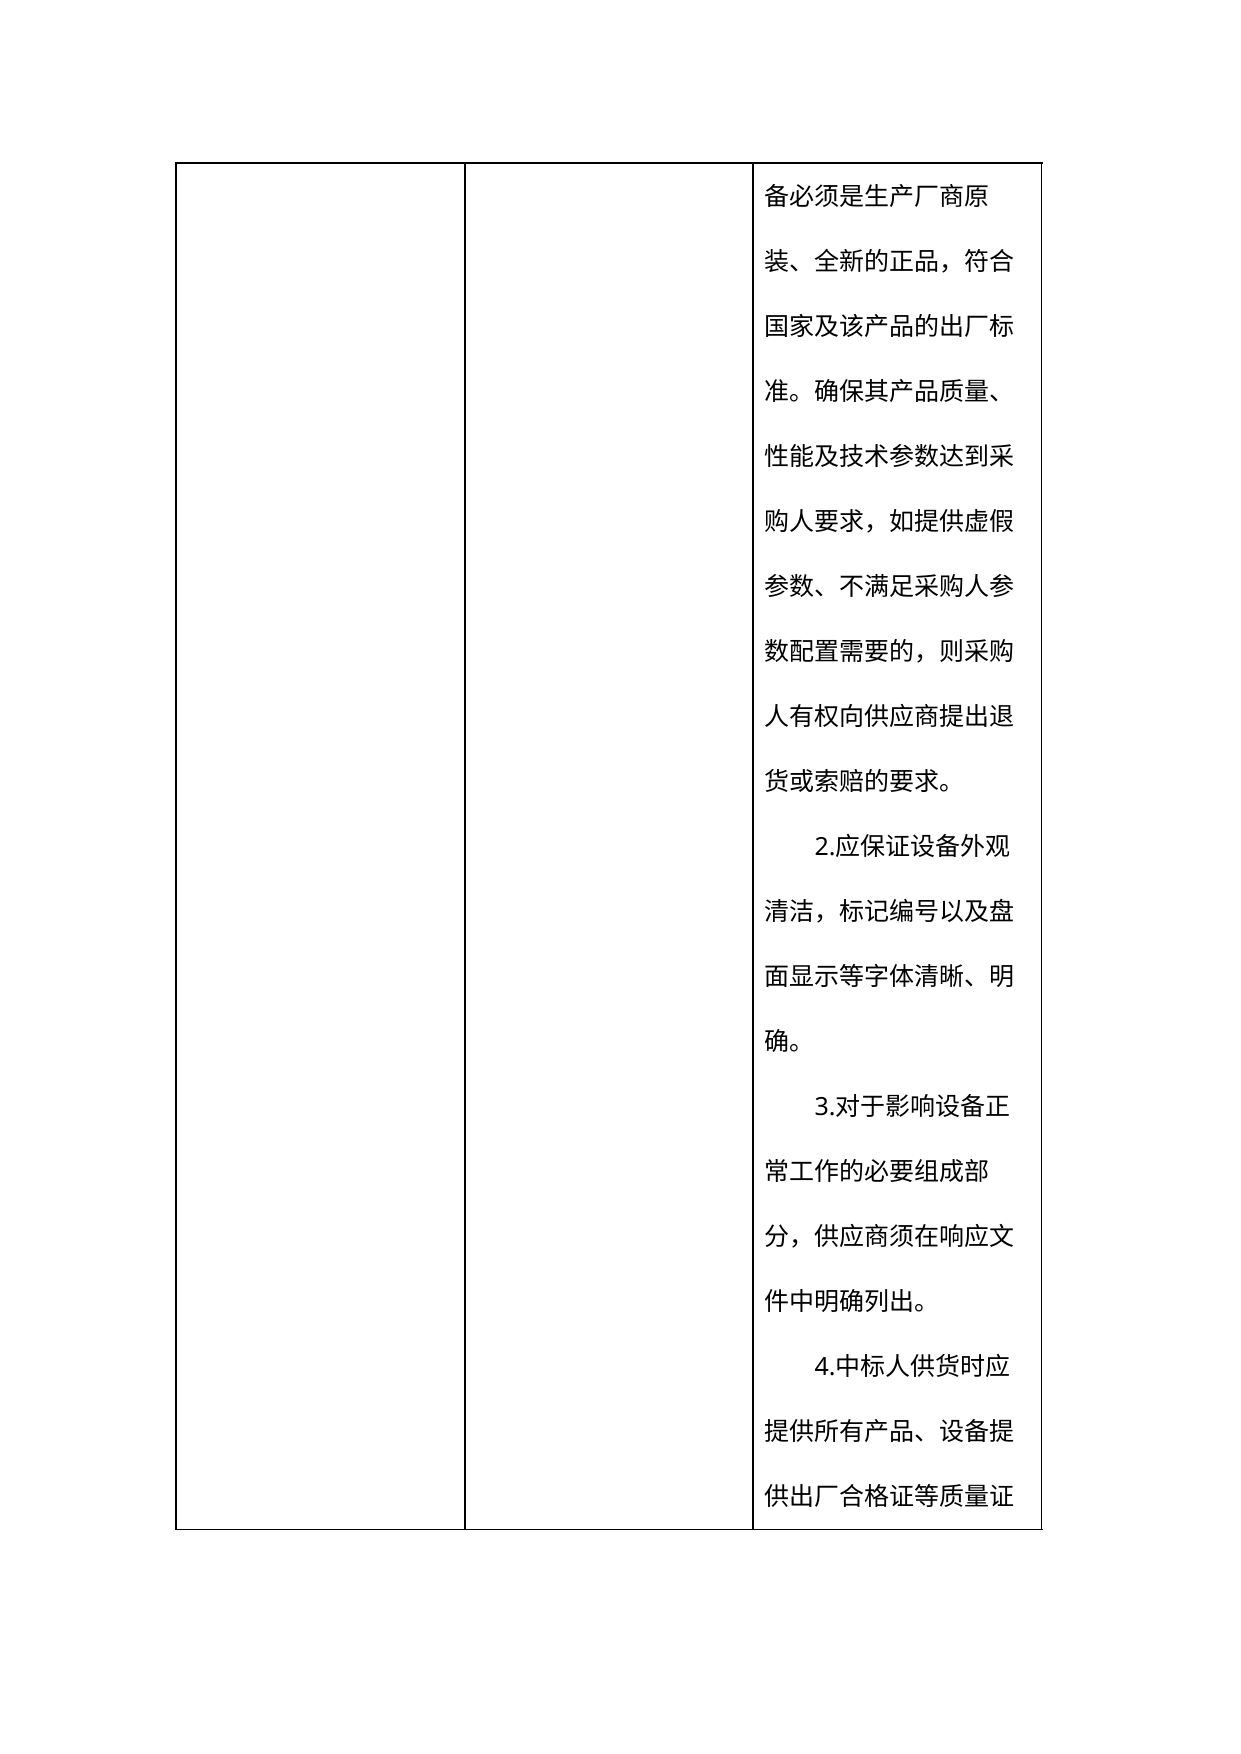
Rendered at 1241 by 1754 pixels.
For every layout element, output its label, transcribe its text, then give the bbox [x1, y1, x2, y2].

table_cell ★ [177, 164, 464, 1528]
table_cell 2 [466, 164, 752, 1528]
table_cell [754, 164, 1041, 1528]
